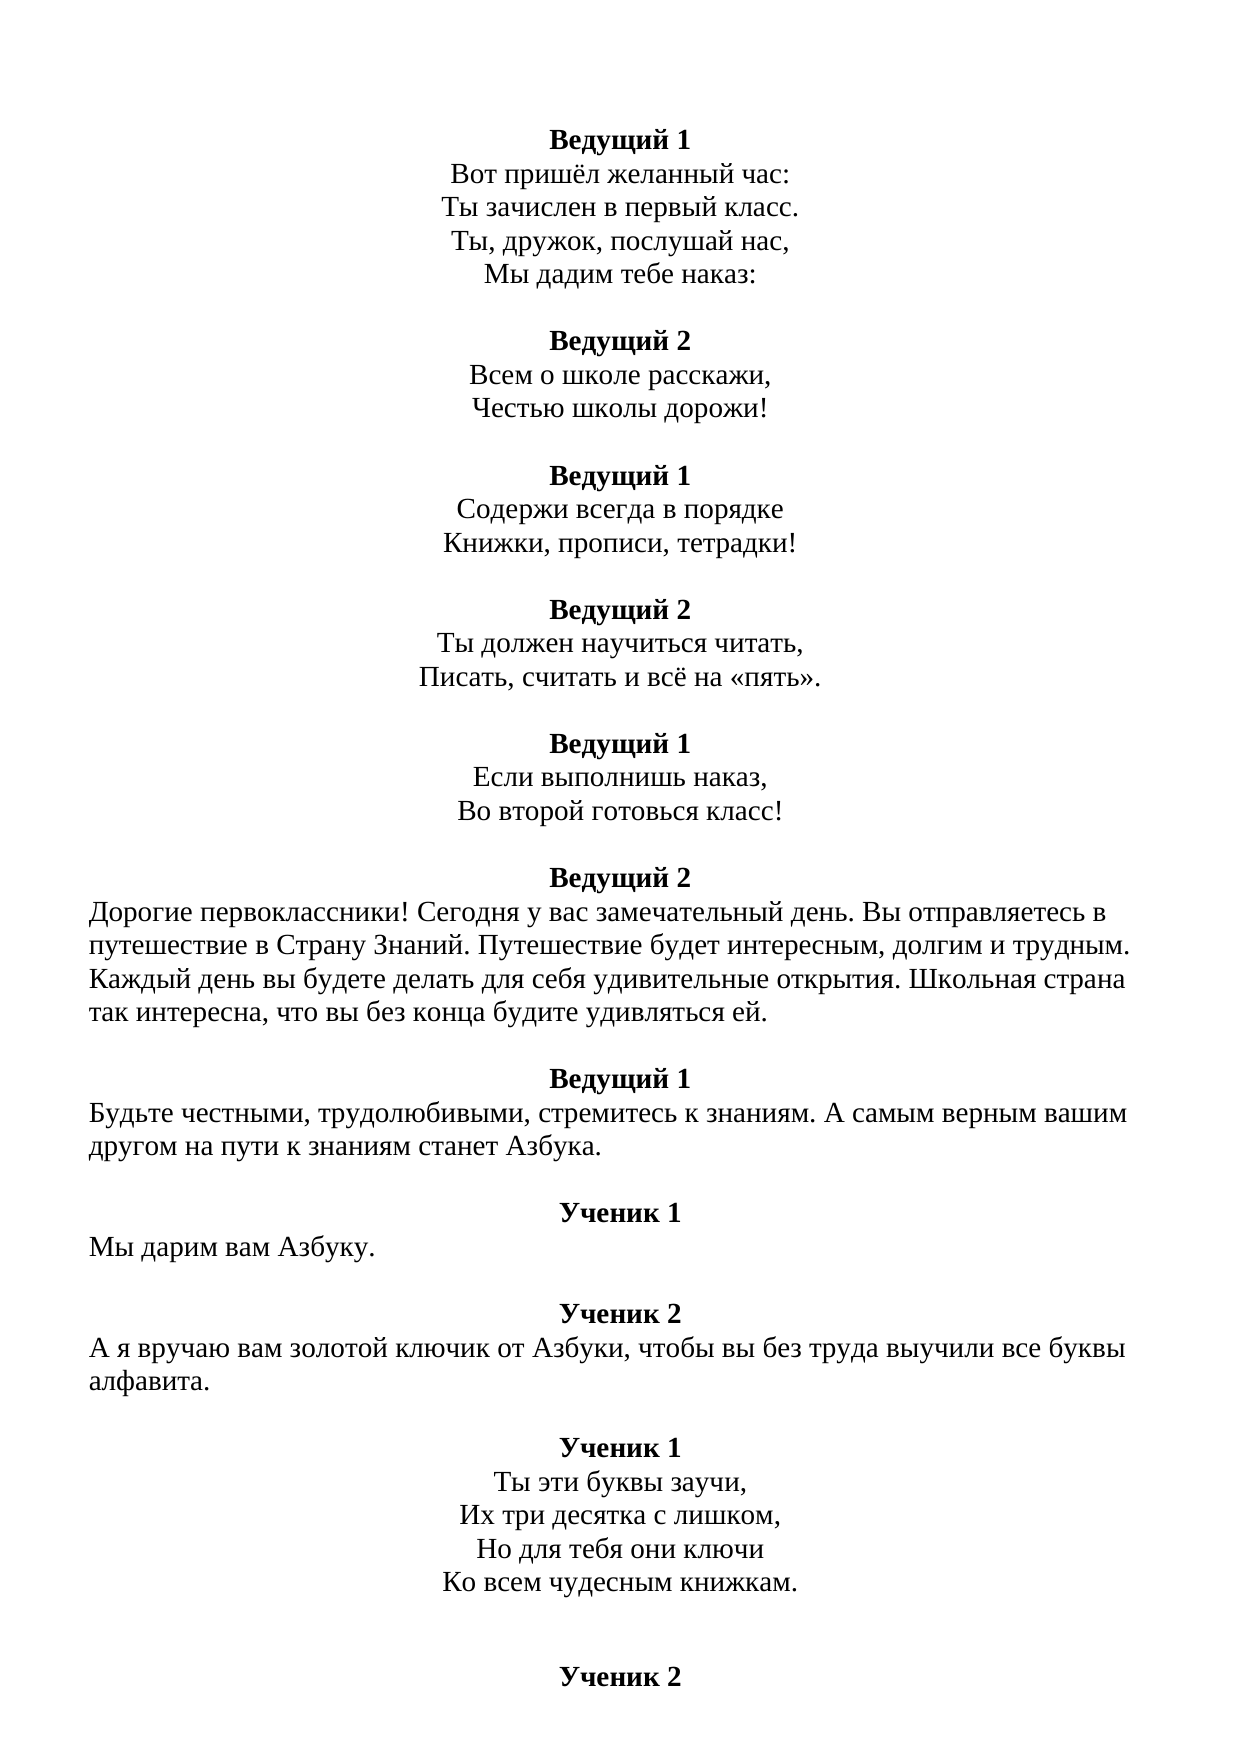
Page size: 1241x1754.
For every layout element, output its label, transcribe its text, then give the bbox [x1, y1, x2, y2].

text Ведущий 2 [88, 860, 1152, 894]
text Ученик 2 [88, 1296, 1152, 1330]
text Ученик 2 [88, 1659, 1152, 1693]
text Будьте честными, трудолюбивыми, стремитесь к знаниям. А самым верным вашим другом на пути к знаниям станет Азбука. [88, 1095, 1152, 1162]
text Ты эти буквы заучи, [88, 1464, 1152, 1497]
text Ученик 1 [88, 1430, 1152, 1464]
text Мы дарим вам Азбуку. [88, 1229, 1152, 1263]
text Книжки, прописи, тетрадки! [88, 525, 1152, 558]
text Их три десятка с лишком, [88, 1497, 1152, 1531]
text Всем о школе расскажи, [88, 357, 1152, 391]
text Честью школы дорожи! [88, 391, 1152, 424]
text Ведущий 1 [88, 458, 1152, 491]
text Во второй готовься класс! [88, 793, 1152, 827]
text А я вручаю вам золотой ключик от Азбуки, чтобы вы без труда выучили все буквы алфавита. [88, 1330, 1152, 1397]
text Ведущий 1 [88, 122, 1152, 156]
text Ученик 1 [88, 1196, 1152, 1229]
text Мы дадим тебе наказ: [88, 256, 1152, 290]
text Вот пришёл желанный час: [88, 156, 1152, 189]
text Ведущий 1 [88, 1061, 1152, 1095]
text Ты зачислен в первый класс. [88, 189, 1152, 223]
text Ты должен научиться читать, [88, 625, 1152, 659]
text Но для тебя они ключи [88, 1531, 1152, 1564]
text Ты, дружок, послушай нас, [88, 223, 1152, 256]
text Если выполнишь наказ, [88, 759, 1152, 793]
text Дорогие первоклассники! Сегодня у вас замечательный день. Вы отправляетесь в путешествие в Страну Знаний. Путешествие будет интересным, долгим и трудным. Каждый день вы будете делать для себя удивительные открытия. Школьная страна так интересна, что вы без конца будите удивляться ей. [88, 894, 1152, 1028]
text Ведущий 2 [88, 592, 1152, 625]
text Писать, считать и всё на «пять». [88, 659, 1152, 692]
text Содержи всегда в порядке [88, 491, 1152, 525]
text Ведущий 1 [88, 726, 1152, 759]
text Ко всем чудесным книжкам. [88, 1564, 1152, 1598]
text Ведущий 2 [88, 323, 1152, 357]
